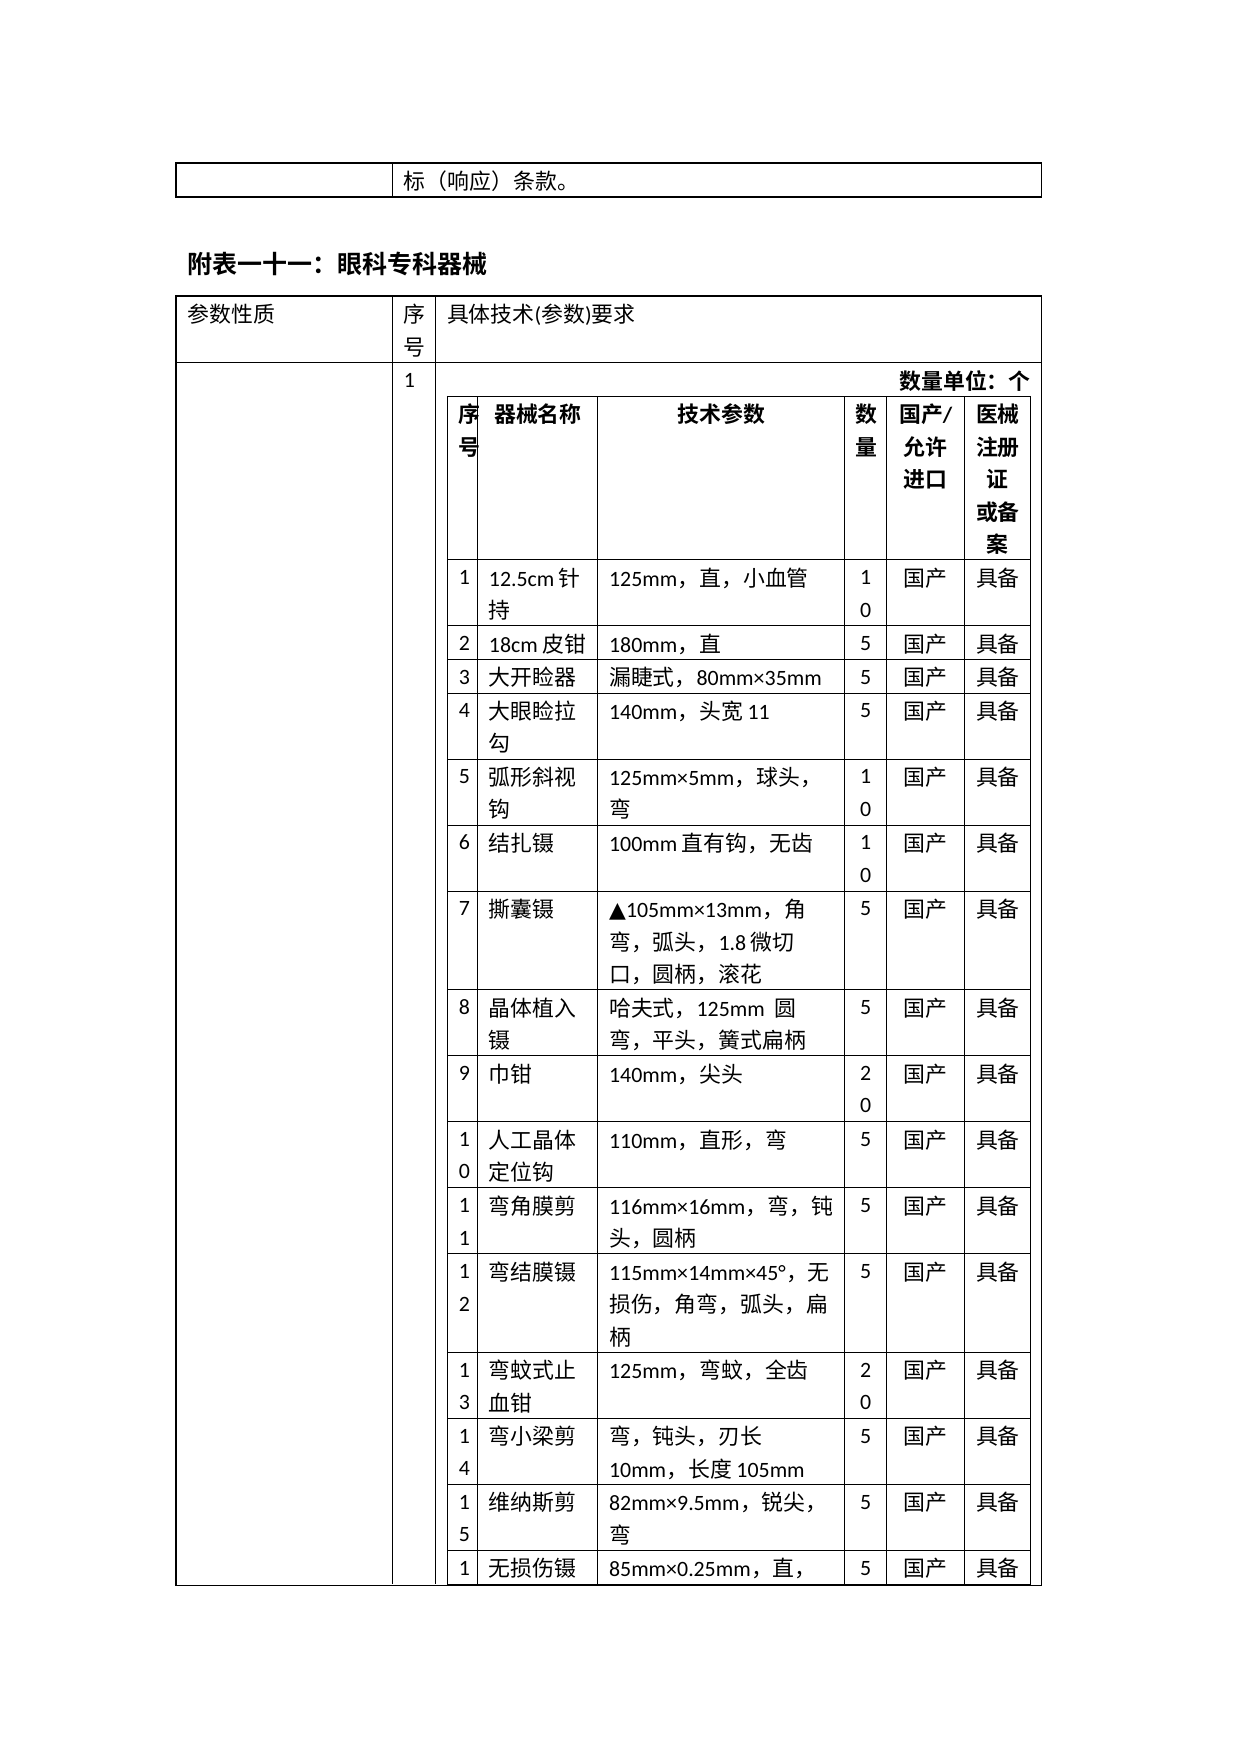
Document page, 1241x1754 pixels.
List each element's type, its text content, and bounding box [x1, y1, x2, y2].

table_cell 说明 [177, 164, 392, 196]
table_header 具体技术(参数)要求 [436, 297, 1041, 362]
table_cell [393, 164, 1041, 196]
table_cell [177, 363, 392, 1584]
table_header 参数性质 [177, 297, 392, 362]
table_cell 1 [393, 363, 435, 1584]
table_header 序号 [393, 297, 435, 362]
text 附表一十一：眼科专科器械 [187, 230, 1053, 295]
table_cell 数量单位：个 注：以上手术器械的材料均为不锈钢或医用高分子材料。 [436, 363, 1041, 1584]
